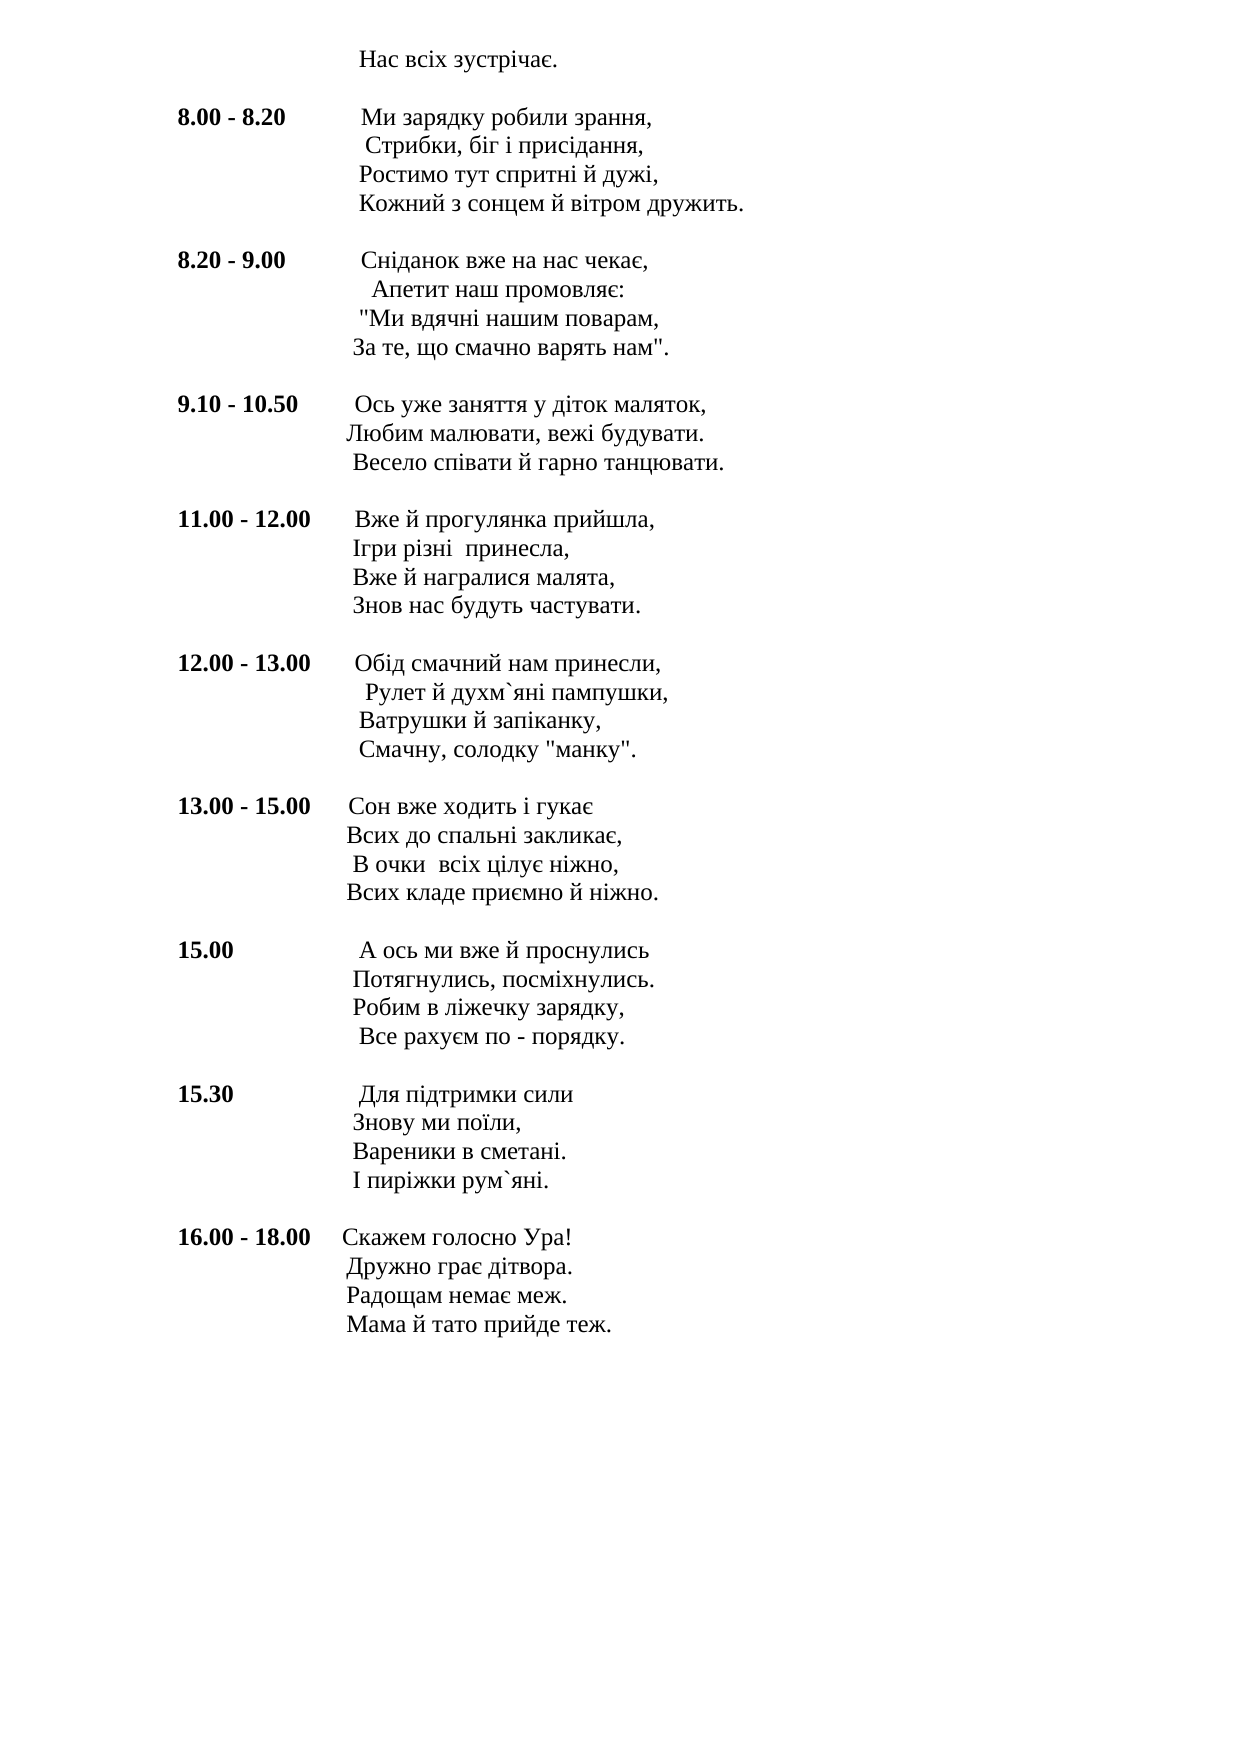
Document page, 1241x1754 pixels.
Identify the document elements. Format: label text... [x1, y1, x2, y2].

text Ватрушки й запіканку, [177, 706, 1152, 734]
text Все рахуєм по - порядку. [177, 1021, 1152, 1050]
text Смачну, солодку "манку". [177, 734, 1152, 791]
text Знову ми поїли, [177, 1107, 1152, 1136]
text Дружно грає дітвора. [177, 1251, 1152, 1280]
text 11.00 - 12.00 Вже й прогулянка прийшла, [177, 504, 1152, 533]
text 15.30 Для підтримки сили [177, 1079, 1152, 1107]
text Всих до спальні закликає, [177, 820, 1152, 849]
text Ростимо тут спритні й дужі, [177, 159, 1152, 188]
text Рулет й духм`яні пампушки, [177, 677, 1152, 706]
text 16.00 - 18.00 Скажем голосно Ура! [177, 1222, 1152, 1251]
text "Ми вдячні нашим поварам, [177, 303, 1152, 332]
text Вже й награлися малята, [177, 562, 1152, 591]
text Вареники в сметані. [177, 1136, 1152, 1165]
text Апетит наш промовляє: [177, 274, 1152, 303]
text Стрибки, біг і присідання, [177, 131, 1152, 159]
text Нас всіх зустрічає. [177, 44, 1152, 73]
text І пиріжки рум`яні. [177, 1165, 1152, 1194]
text Потягнулись, посміхнулись. [177, 964, 1152, 992]
text Ігри різні принесла, [177, 533, 1152, 562]
text Мама й тато прийде теж. [177, 1309, 1152, 1337]
text 13.00 - 15.00 Сон вже ходить і гукає [177, 791, 1152, 820]
text 15.00 А ось ми вже й проснулись [177, 935, 1152, 964]
text Радощам немає меж. [177, 1280, 1152, 1309]
text 9.10 - 10.50 Ось уже заняття у діток маляток, [177, 389, 1152, 418]
text Весело співати й гарно танцювати. [177, 447, 1152, 476]
text 8.00 - 8.20 Ми зарядку робили зрання, [177, 102, 1152, 131]
text 12.00 - 13.00 Обід смачний нам принесли, [177, 648, 1152, 677]
text Знов нас будуть частувати. [177, 591, 1152, 619]
text За те, що смачно варять нам". [177, 332, 1152, 361]
text Робим в ліжечку зарядку, [177, 992, 1152, 1021]
text Кожний з сонцем й вітром дружить. [177, 188, 1152, 217]
text Всих кладе приємно й ніжно. [177, 877, 1152, 906]
text Любим малювати, вежі будувати. [177, 418, 1152, 447]
text 8.20 - 9.00 Сніданок вже на нас чекає, [177, 246, 1152, 274]
text В очки всіх цілує ніжно, [177, 849, 1152, 877]
